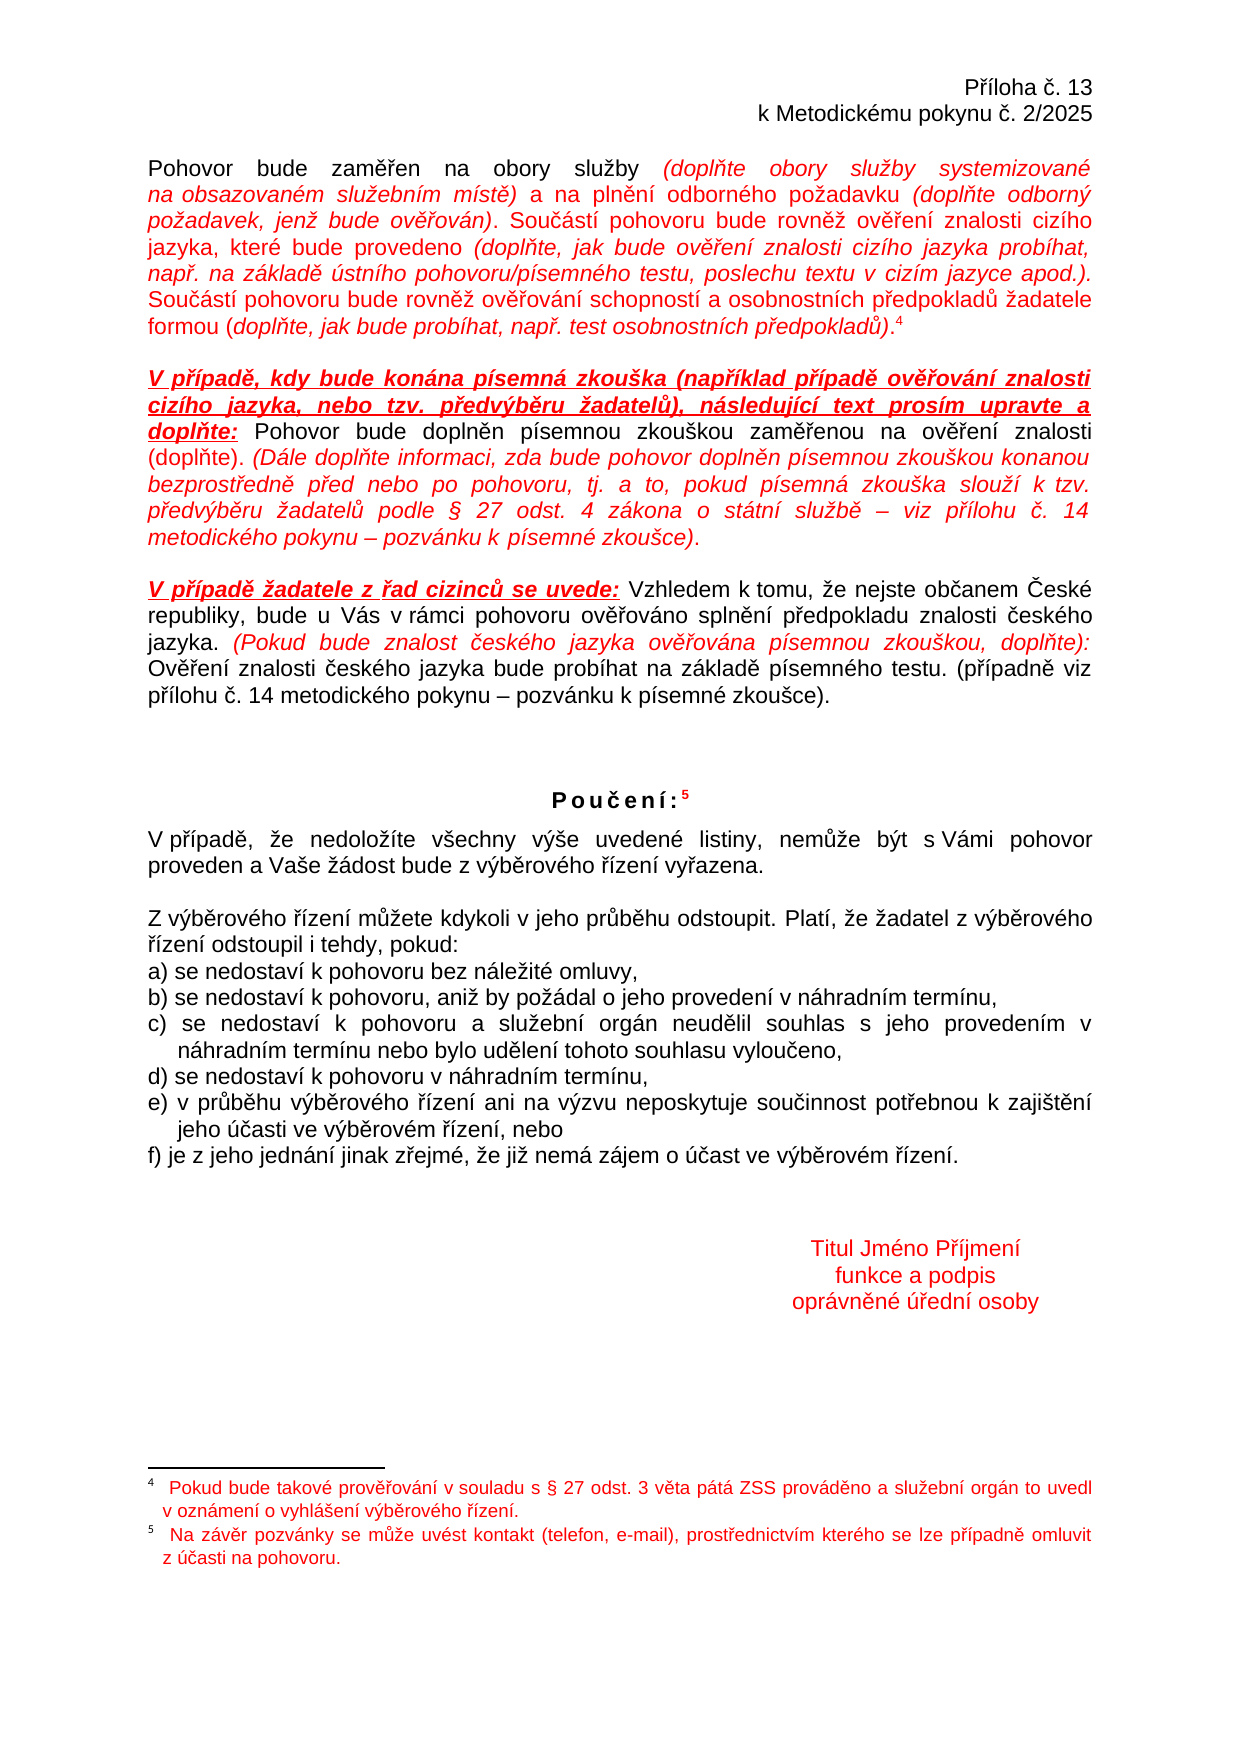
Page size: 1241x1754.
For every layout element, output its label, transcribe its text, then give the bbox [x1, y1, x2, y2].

text Z výběrového řízení můžete kdykoli v jeho průběhu odstoupit. Platí, že žadatel z výběrového řízení odstoupil i tehdy, pokud: [148, 905, 1093, 958]
text c) se nedostaví k pohovoru a služební orgán neudělil souhlas s jeho provedením v náhradním termínu nebo bylo udělení tohoto souhlasu vyloučeno, [148, 1010, 1093, 1063]
text b) se nedostaví k pohovoru, aniž by požádal o jeho provedení v náhradním termínu, [148, 984, 1093, 1010]
text Pohovor bude zaměřen na obory služby (doplňte obory služby systemizované na obsazovaném služebním místě) a na plnění odborného požadavku (doplňte odborný požadavek, jenž bude ověřován). Součástí pohovoru bude rovněž ověření znalosti cizího jazyka, které bude provedeno (doplňte, jak bude ověření znalosti cizího jazyka probíhat, např. na základě ústního pohovoru/písemného testu, poslechu textu v cizím jazyce apod.). Součástí pohovoru bude rovněž ověřování schopností a osobnostních předpokladů žadatele formou (doplňte, jak bude probíhat, např. test osobnostních předpokladů). [148, 154, 1093, 339]
text Poučení: [148, 787, 1093, 813]
text e) v průběhu výběrového řízení ani na výzvu neposkytuje součinnost potřebnou k zajištění jeho účasti ve výběrovém řízení, nebo [148, 1089, 1093, 1142]
text V případě, že nedoložíte všechny výše uvedené listiny, nemůže být s Vámi pohovor proveden a Vaše žádost bude z výběrového řízení vyřazena. [148, 826, 1093, 878]
text funkce a podpis [738, 1262, 1093, 1288]
text f) je z jeho jednání jinak zřejmé, že již nemá zájem o účast ve výběrovém řízení. [148, 1142, 1093, 1168]
text Titul Jméno Příjmení [738, 1235, 1093, 1262]
text V případě, kdy bude konána písemná zkouška (například případě ověřování znalosti cizího jazyka, nebo tzv. předvýběru žadatelů), následující text prosím upravte a doplňte: Pohovor bude doplněn písemnou zkouškou zaměřenou na ověření znalosti (doplňte). (Dále doplňte informaci, zda bude pohovor doplněn písemnou zkouškou konanou bezprostředně před nebo po pohovoru, tj. a to, pokud písemná zkouška slouží k tzv. předvýběru žadatelů podle § 27 odst. 4 zákona o státní službě – viz přílohu č. 14 metodického pokynu – pozvánku k písemné zkoušce). [148, 365, 1093, 550]
text a) se nedostaví k pohovoru bez náležité omluvy, [148, 958, 1093, 984]
text d) se nedostaví k pohovoru v náhradním termínu, [148, 1063, 1093, 1089]
text V případě žadatele z řad cizinců se uvede: Vzhledem k tomu, že nejste občanem České republiky, bude u Vás v rámci pohovoru ověřováno splnění předpokladu znalosti českého jazyka. (Pokud bude znalost českého jazyka ověřována písemnou zkouškou, doplňte): Ověření znalosti českého jazyka bude probíhat na základě písemného testu. (případně viz přílohu č. 14 metodického pokynu – pozvánku k písemné zkoušce). [148, 576, 1093, 708]
text oprávněné úřední osoby [738, 1288, 1093, 1314]
